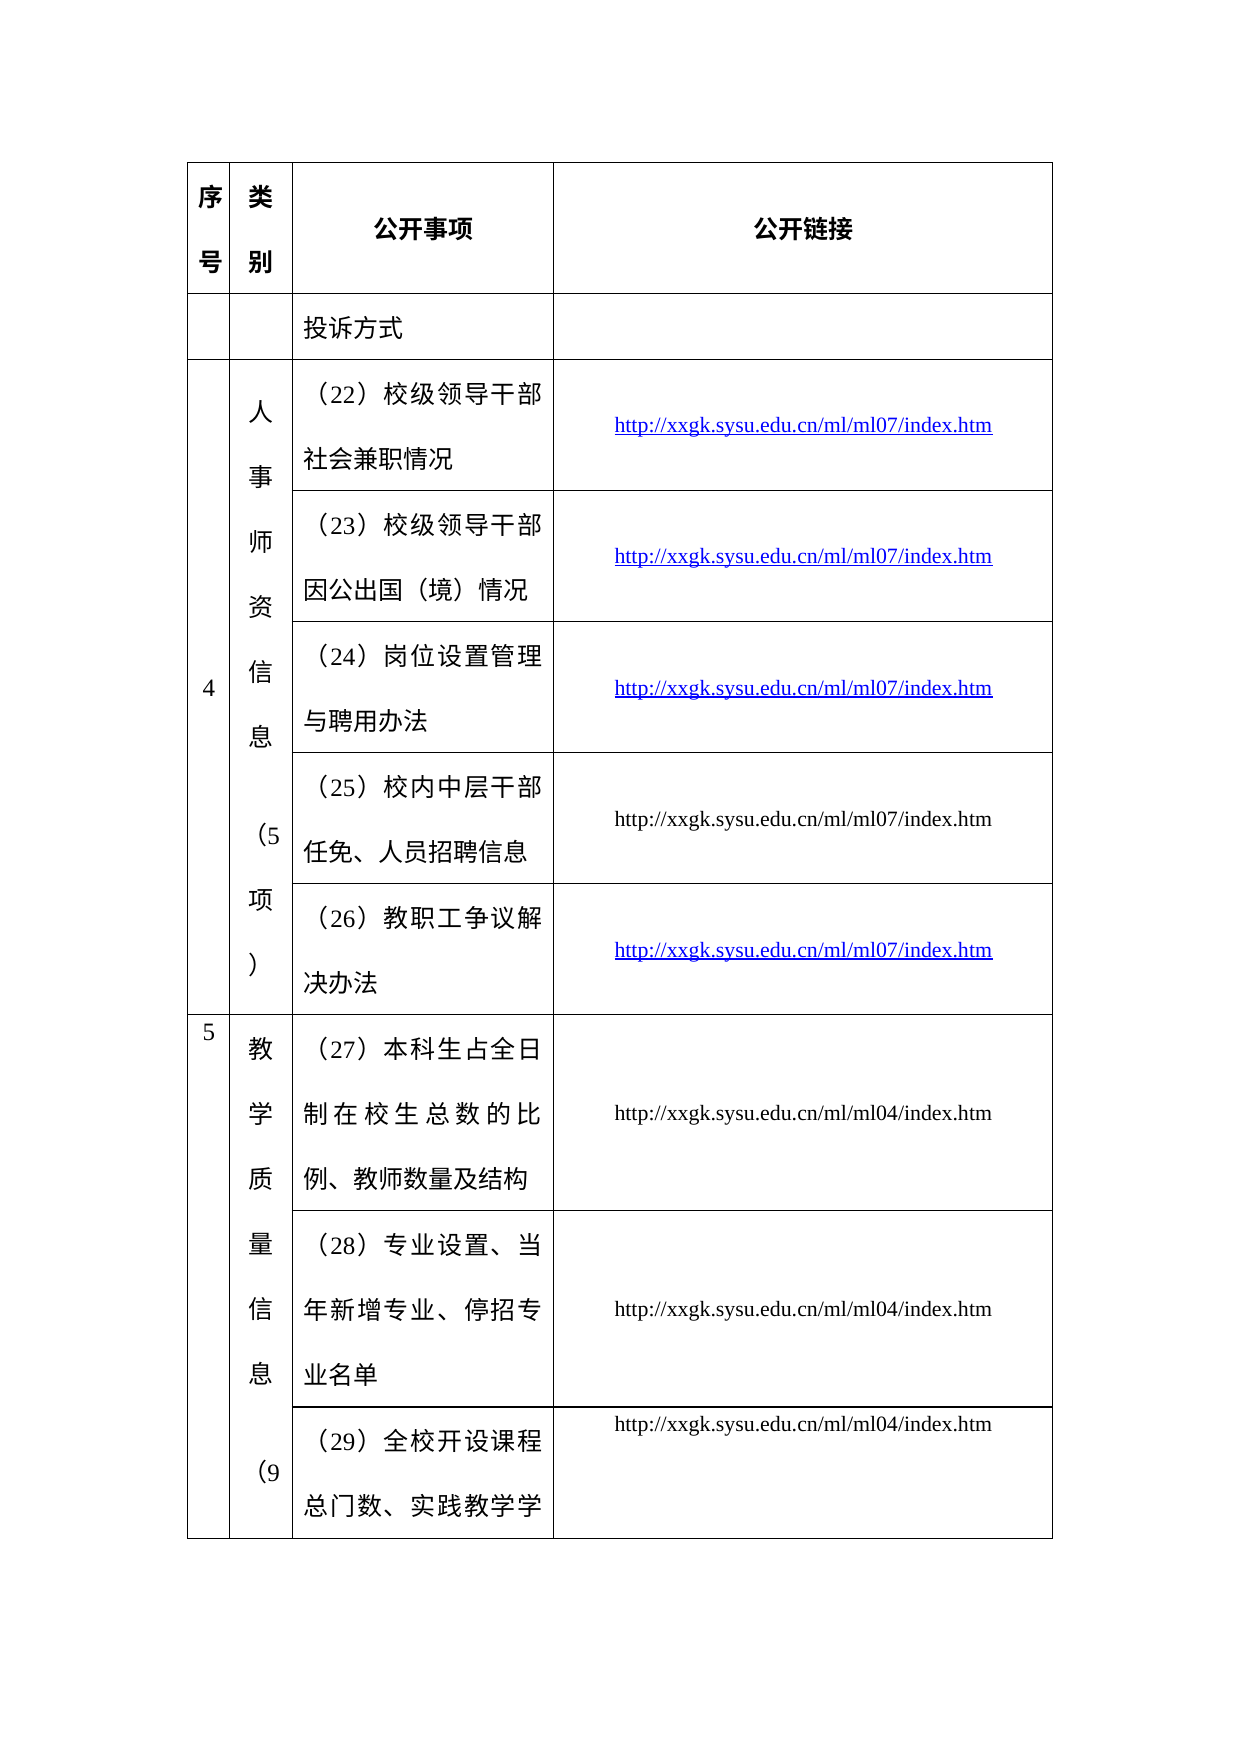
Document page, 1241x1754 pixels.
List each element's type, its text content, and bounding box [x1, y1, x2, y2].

table_cell （23）校级领导干部因公出国（境）情况 [293, 491, 553, 621]
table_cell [554, 1211, 1052, 1406]
table_cell （27）本科生占全日制在校生总数的比例、教师数量及结构 [293, 1015, 553, 1210]
table_cell （21）收费项目、收费依据、收费标准及投诉方式 [293, 294, 553, 359]
table_cell （28）专业设置、当年新增专业、停招专业名单 [293, 1211, 553, 1406]
table_cell http://xxgk.sysu.edu.cn/ml/ml07/index.htm [554, 753, 1052, 883]
table_cell http://xxgk.sysu.edu.cn/ml/ml04/index.htm [554, 1015, 1052, 1210]
table_cell http://xxgk.sysu.edu.cn/ml/ml07/index.htm [554, 884, 1052, 1014]
table_header 公开事项 [293, 163, 553, 293]
table_cell （24）岗位设置管理与聘用办法 [293, 622, 553, 752]
table_cell 5 [188, 1015, 229, 1537]
table_header 公开链接 [554, 163, 1052, 293]
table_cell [554, 1408, 1052, 1537]
table_cell 4 [188, 360, 229, 1014]
table_cell （22）校级领导干部社会兼职情况 [293, 360, 553, 490]
table_cell http://xxgk.sysu.edu.cn/ml/ml07/index.htm [554, 360, 1052, 490]
table_cell 教学质量信息 （9项） [230, 1015, 292, 1537]
table_cell http://xxgk.sysu.edu.cn/ml/ml07/index.htm [554, 491, 1052, 621]
table_cell （25）校内中层干部任免、人员招聘信息 [293, 753, 553, 883]
table_cell http://xxgk.sysu.edu.cn/ml/ml07/index.htm [554, 622, 1052, 752]
table_header 类 别 [230, 163, 292, 293]
table_cell （26）教职工争议解决办法 [293, 884, 553, 1014]
table_cell 人事师资信息 （5项） [230, 360, 292, 1014]
table_cell （29）全校开设课程总门数、实践教学学分占总学分比例、选修课学分占总学分比例 [293, 1408, 553, 1537]
table_header 序号 [188, 163, 229, 293]
